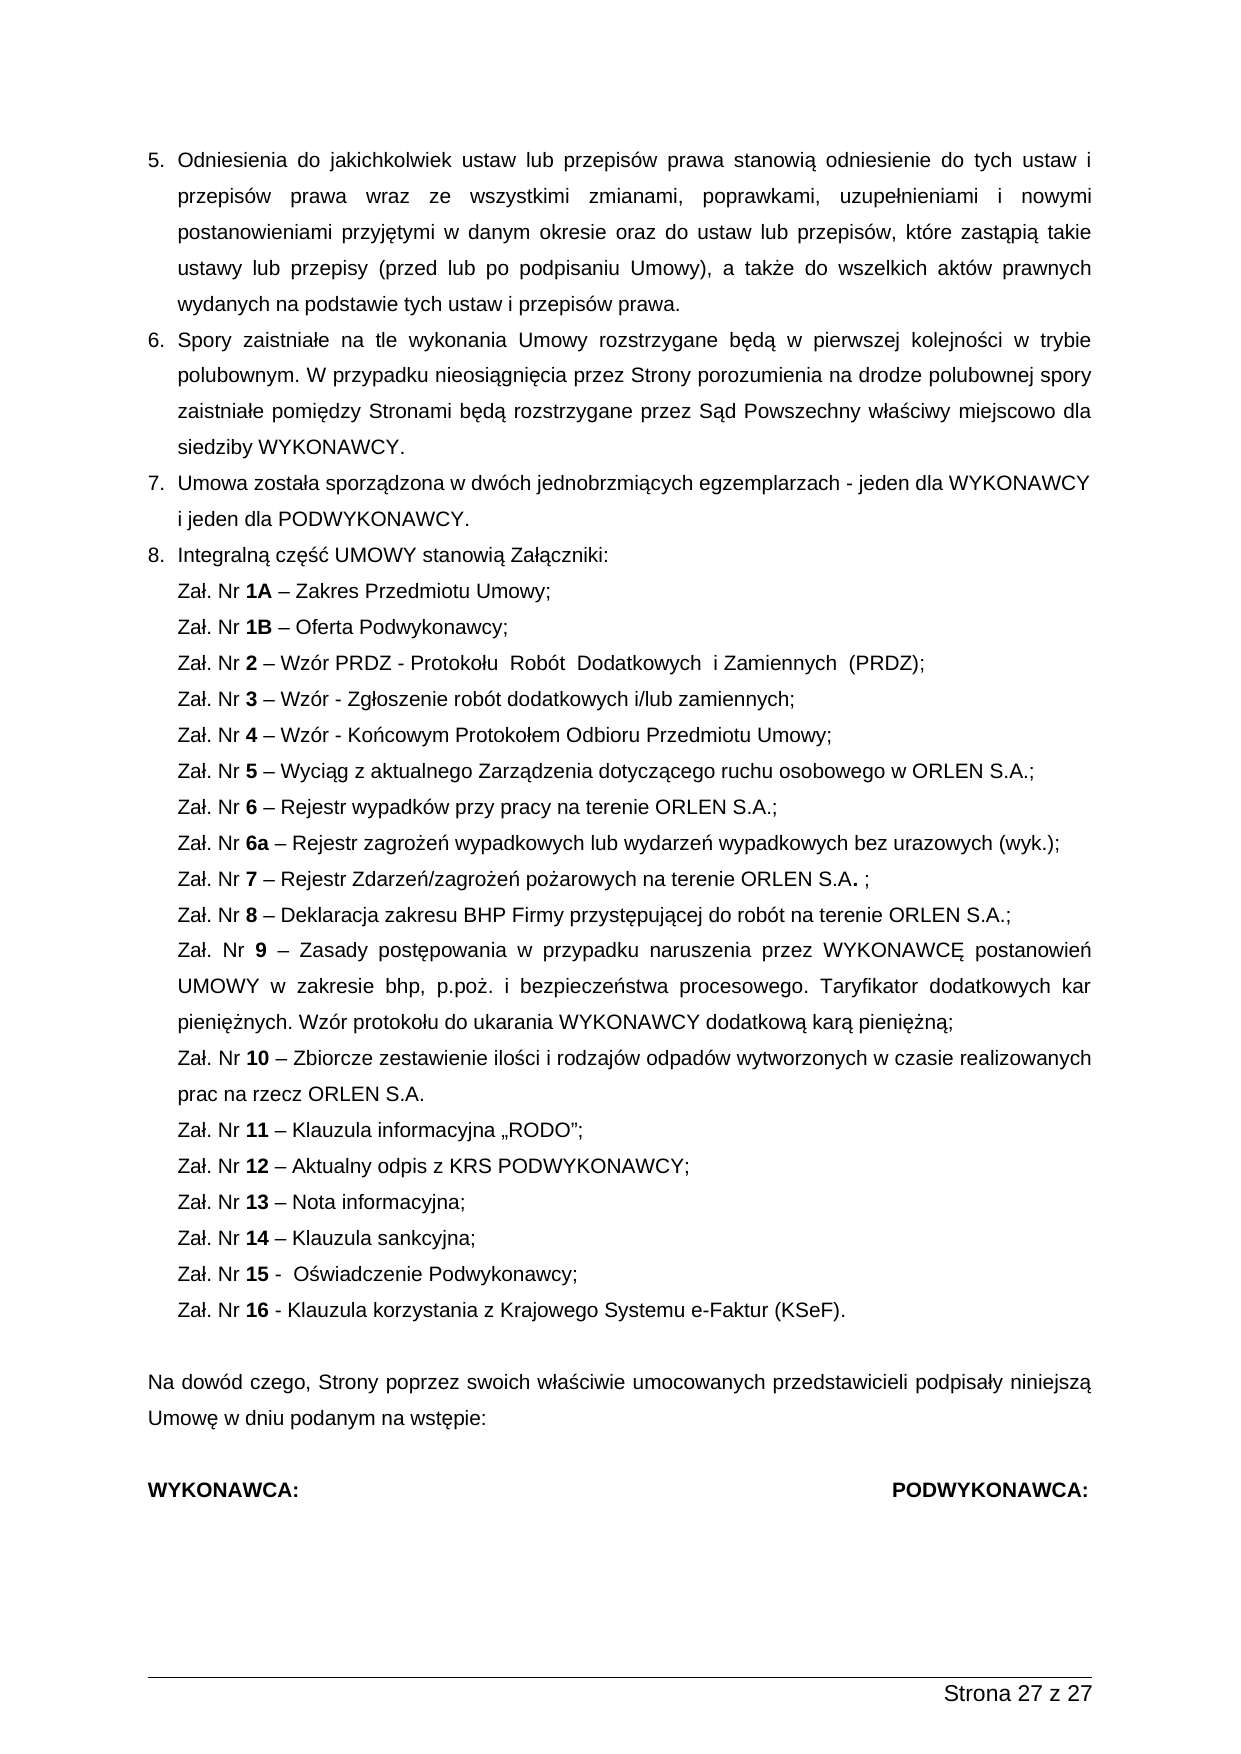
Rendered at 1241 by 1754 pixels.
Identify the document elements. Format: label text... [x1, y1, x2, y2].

text Na dowód czego, Strony poprzez swoich właściwie umocowanych przedstawicieli podpisały niniejszą Umowę w dniu podanym na wstępie: [148, 1369, 1092, 1429]
list Spory zaistniałe na tle wykonania Umowy rozstrzygane będą w pierwszej kolejności w trybie polubownym. W przypadku nieosiągnięcia przez Strony porozumienia na drodze polubownej spory zaistniałe pomiędzy Stronami będą rozstrzygane przez Sąd Powszechny właściwy miejscowo dla siedziby WYKONAWCY. [148, 327, 1093, 459]
text Zał. Nr 11 – Klauzula informacyjna „RODO”; [177, 1118, 1092, 1142]
text Zał. Nr 6 – Rejestr wypadków przy pracy na terenie ORLEN S.A.; [177, 794, 1092, 818]
text Zał. Nr 8 – Deklaracja zakresu BHP Firmy przystępującej do robót na terenie ORLEN S.A.; [177, 902, 1092, 926]
text Zał. Nr 4 – Wzór - Końcowym Protokołem Odbioru Przedmiotu Umowy; [177, 723, 1092, 747]
text Zał. Nr 6a – Rejestr zagrożeń wypadkowych lub wydarzeń wypadkowych bez urazowych (wyk.); [177, 831, 1092, 854]
text Zał. Nr 13 – Nota informacyjna; [177, 1190, 1092, 1214]
list Umowa została sporządzona w dwóch jednobrzmiących egzemplarzach - jeden dla WYKONAWCY i jeden dla PODWYKONAWCY. [148, 471, 1092, 531]
text Zał. Nr 12 – Aktualny odpis z KRS PODWYKONAWCY; [177, 1154, 1092, 1178]
list Integralną część UMOWY stanowią Załączniki: [148, 543, 1092, 567]
text Zał. Nr 10 – Zbiorcze zestawienie ilości i rodzajów odpadów wytworzonych w czasie realizowanych prac na rzecz ORLEN S.A. [177, 1046, 1092, 1106]
list Odniesienia do jakichkolwiek ustaw lub przepisów prawa stanowią odniesienie do tych ustaw i przepisów prawa wraz ze wszystkimi zmianami, poprawkami, uzupełnieniami i nowymi postanowieniami przyjętymi w danym okresie oraz do ustaw lub przepisów, które zastąpią takie ustawy lub przepisy (przed lub po podpisaniu Umowy), a także do wszelkich aktów prawnych wydanych na podstawie tych ustaw i przepisów prawa. [148, 148, 1092, 315]
text Zał. Nr 7 – Rejestr Zdarzeń/zagrożeń pożarowych na terenie ORLEN S.A. ; [177, 866, 1092, 890]
text Zał. Nr 9 – Zasady postępowania w przypadku naruszenia przez WYKONAWCĘ postanowień UMOWY w zakresie bhp, p.poż. i bezpieczeństwa procesowego. Taryfikator dodatkowych kar pieniężnych. Wzór protokołu do ukarania WYKONAWCY dodatkową karą pieniężną; [177, 938, 1092, 1034]
text Zał. Nr 5 – Wyciąg z aktualnego Zarządzenia dotyczącego ruchu osobowego w ORLEN S.A.; [177, 759, 1092, 783]
text Zał. Nr 16 - Klauzula korzystania z Krajowego Systemu e-Faktur (KSeF). [177, 1298, 1092, 1322]
text Zał. Nr 1B – Oferta Podwykonawcy; [177, 615, 1092, 639]
text Zał. Nr 14 – Klauzula sankcyjna; [177, 1226, 1092, 1250]
text Zał. Nr 3 – Wzór - Zgłoszenie robót dodatkowych i/lub zamiennych; [177, 687, 1092, 711]
text WYKONAWCA: PODWYKONAWCA: [148, 1477, 1092, 1501]
text Zał. Nr 15 - Oświadczenie Podwykonawcy; [177, 1262, 1092, 1286]
text Zał. Nr 2 – Wzór PRDZ - Protokołu Robót Dodatkowych i Zamiennych (PRDZ); [177, 651, 1092, 675]
text Zał. Nr 1A – Zakres Przedmiotu Umowy; [177, 579, 1092, 603]
